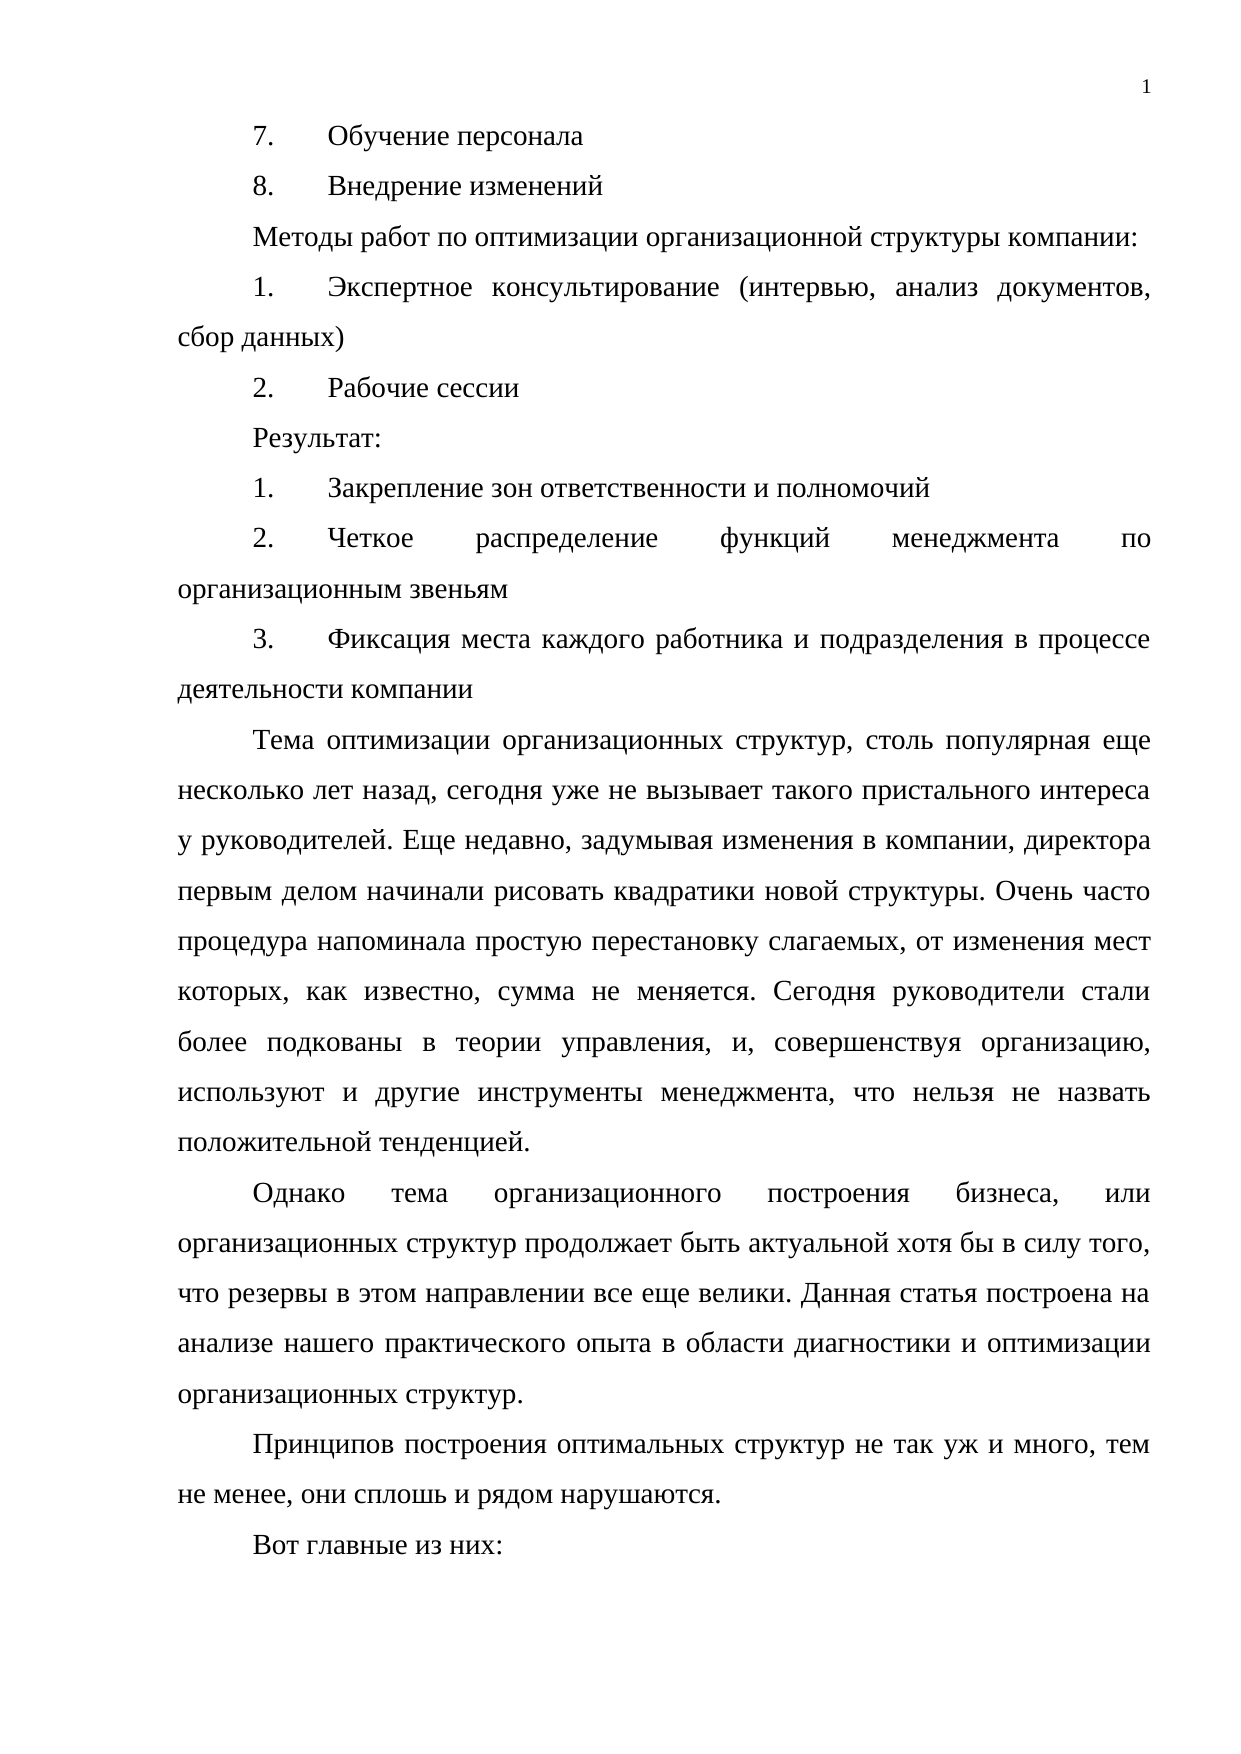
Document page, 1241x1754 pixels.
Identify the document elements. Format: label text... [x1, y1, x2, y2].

list Фиксация места каждого работника и подразделения в процессе деятельности компании [177, 621, 1152, 705]
text Однако тема организационного построения бизнеса, или организационных структур продолжает быть актуальной хотя бы в силу того, что резервы в этом направлении все еще велики. Данная статья построена на анализе нашего практического опыта в области диагностики и оптимизации организационных структур. [177, 1175, 1152, 1409]
list Четкое распределение функций менеджмента по организационным звеньям [177, 521, 1152, 604]
text Результат: [177, 420, 1152, 453]
list Обучение персонала [177, 118, 1152, 152]
list Рабочие сессии [177, 370, 1152, 403]
list Внедрение изменений [177, 168, 1152, 202]
text Тема оптимизации организационных структур, столь популярная еще несколько лет назад, сегодня уже не вызывает такого пристального интереса у руководителей. Еще недавно, задумывая изменения в компании, директора первым делом начинали рисовать квадратики новой структуры. Очень часто процедура напоминала простую перестановку слагаемых, от изменения мест которых, как известно, сумма не меняется. Сегодня руководители стали более подкованы в теории управления, и, совершенствуя организацию, используют и другие инструменты менеджмента, что нельзя не назвать положительной тенденцией. [177, 722, 1152, 1158]
text Вот главные из них: [177, 1527, 1152, 1560]
text Принципов построения оптимальных структур не так уж и много, тем не менее, они сплошь и рядом нарушаются. [177, 1426, 1152, 1510]
text Методы работ по оптимизации организационной структуры компании: [177, 219, 1152, 252]
list Экспертное консультирование (интервью, анализ документов, сбор данных) [177, 269, 1152, 353]
list Закрепление зон ответственности и полномочий [177, 470, 1152, 504]
